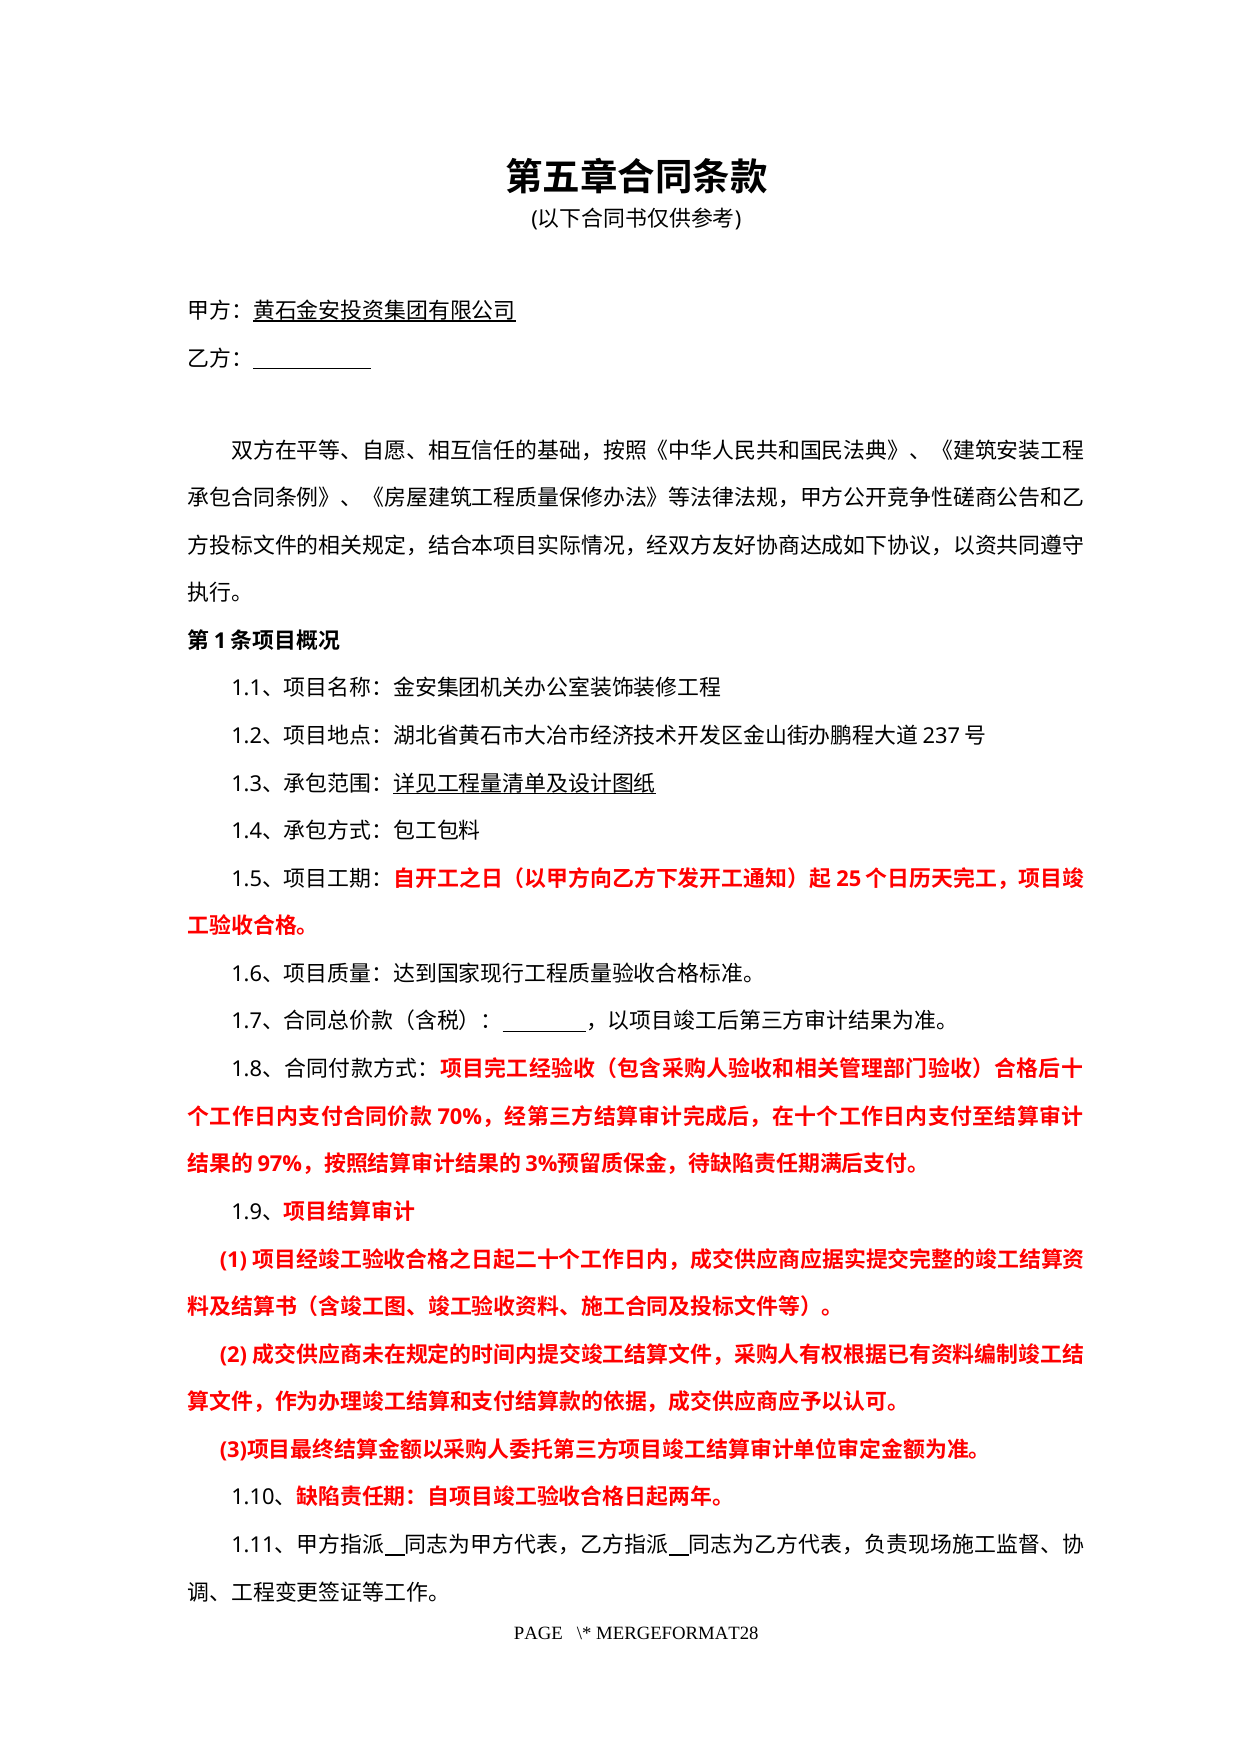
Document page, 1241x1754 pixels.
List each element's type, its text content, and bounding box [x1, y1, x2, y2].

text 1.5、项目工期：自开工之日（以甲方向乙方下发开工通知）起25个日历天完工，项目竣工验收合格。 [187, 861, 1085, 940]
text (1) 项目经竣工验收合格之日起二十个工作日内，成交供应商应据实提交完整的竣工结算资料及结算书（含竣工图、竣工验收资料、施工合同及投标文件等）。 [187, 1242, 1085, 1321]
text 1.7、合同总价款（含税）： ，以项目竣工后第三方审计结果为准。 [187, 1003, 1085, 1035]
text 1.3、承包范围：详见工程量清单及设计图纸 [187, 766, 1085, 797]
text (以下合同书仅供参考) [187, 201, 1085, 233]
text 乙方： [187, 341, 1085, 372]
text 1.10、缺陷责任期：自项目竣工验收合格日起两年。 [187, 1479, 1085, 1511]
text 第1条项目概况 [187, 623, 1085, 654]
text 1.11、甲方指派 同志为甲方代表，乙方指派 同志为乙方代表，负责现场施工监督、协调、工程变更签证等工作。 [187, 1527, 1085, 1606]
text 双方在平等、自愿、相互信任的基础，按照《中华人民共和国民法典》、《建筑安装工程承包合同条例》、《房屋建筑工程质量保修办法》等法律法规，甲方公开竞争性磋商公告和乙方投标文件的相关规定，结合本项目实际情况，经双方友好协商达成如下协议，以资共同遵守执行。 [187, 433, 1085, 607]
text 1.4、承包方式：包工包料 [187, 813, 1085, 845]
text 1.6、项目质量：达到国家现行工程质量验收合格标准。 [187, 956, 1085, 988]
text 1.8、合同付款方式：项目完工经验收（包含采购人验收和相关管理部门验收）合格后十个工作日内支付合同价款70%，经第三方结算审计完成后，在十个工作日内支付至结算审计结果的97%，按照结算审计结果的3%预留质保金，待缺陷责任期满后支付。 [187, 1051, 1085, 1178]
text 1.2、项目地点：湖北省黄石市大冶市经济技术开发区金山街办鹏程大道237号 [187, 718, 1085, 750]
text 1.1、项目名称：金安集团机关办公室装饰装修工程 [187, 670, 1085, 702]
text 甲方：黄石金安投资集团有限公司 [187, 293, 1085, 325]
text (2) 成交供应商未在规定的时间内提交竣工结算文件，采购人有权根据已有资料编制竣工结算文件，作为办理竣工结算和支付结算款的依据，成交供应商应予以认可。 [187, 1337, 1085, 1416]
text 第五章合同条款 [187, 147, 1085, 201]
text (3)项目最终结算金额以采购人委托第三方项目竣工结算审计单位审定金额为准。 [187, 1432, 1085, 1463]
text 1.9、项目结算审计 [187, 1194, 1085, 1226]
